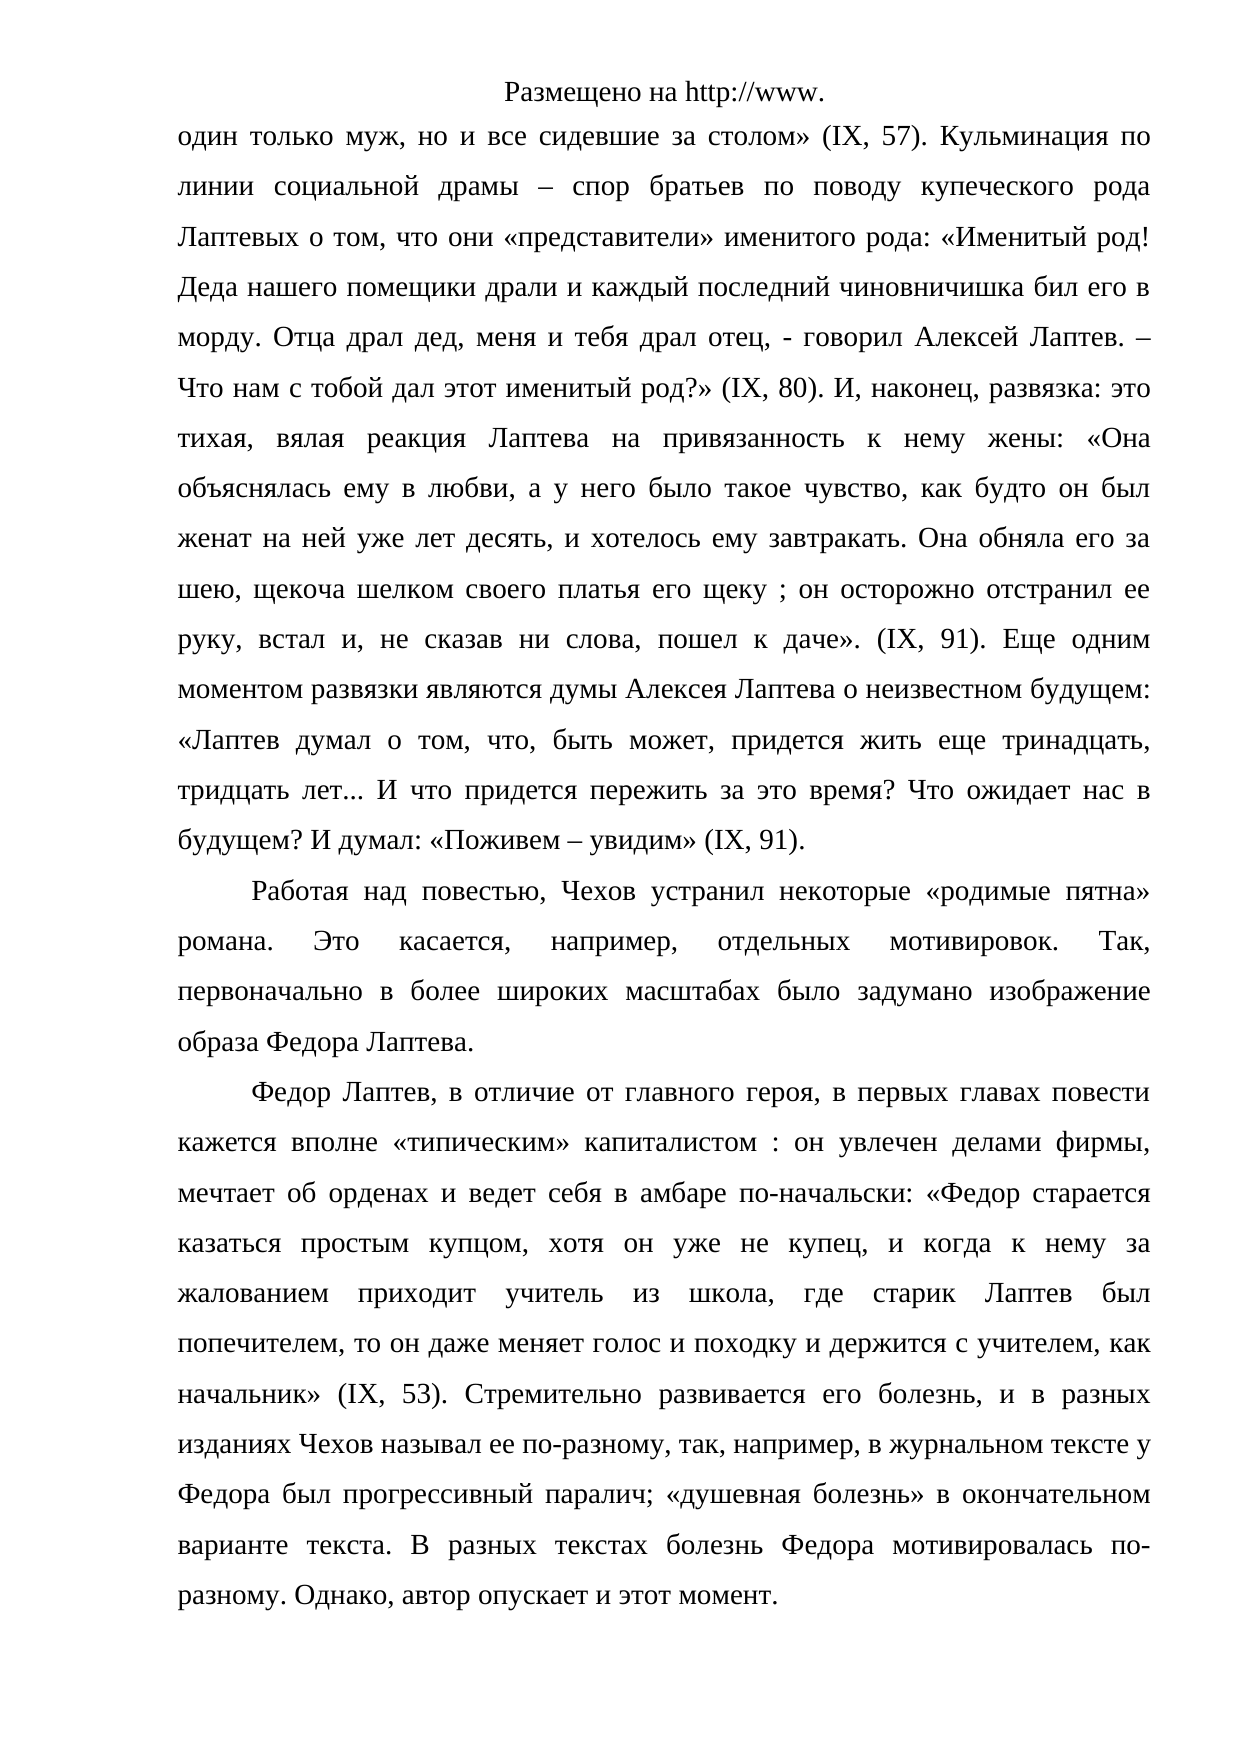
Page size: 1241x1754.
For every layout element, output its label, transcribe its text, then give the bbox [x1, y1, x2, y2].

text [177, 118, 1152, 856]
text Работая над повестью, Чехов устранил некоторые «родимые пятна» романа. Это касается, например, отдельных мотивировок. Так, первоначально в более широких масштабах было задумано изображение образа Федора Лаптева. [177, 873, 1152, 1057]
text Федор Лаптев, в отличие от главного героя, в первых главах повести кажется вполне «типическим» капиталистом : он увлечен делами фирмы, мечтает об орденах и ведет себя в амбаре по-начальски: «Федор старается казаться простым купцом, хотя он уже не купец, и когда к нему за жалованием приходит учитель из школа, где старик Лаптев был попечителем, то он даже меняет голос и походку и держится с учителем, как начальник» (IX, 53). Стремительно развивается его болезнь, и в разных изданиях Чехов называл ее по-разному, так, например, в журнальном тексте у Федора был прогрессивный паралич; «душевная болезнь» в окончательном варианте текста. В разных текстах болезнь Федора мотивировалась по-разному. Однако, автор опускает и этот момент. [177, 1074, 1152, 1611]
